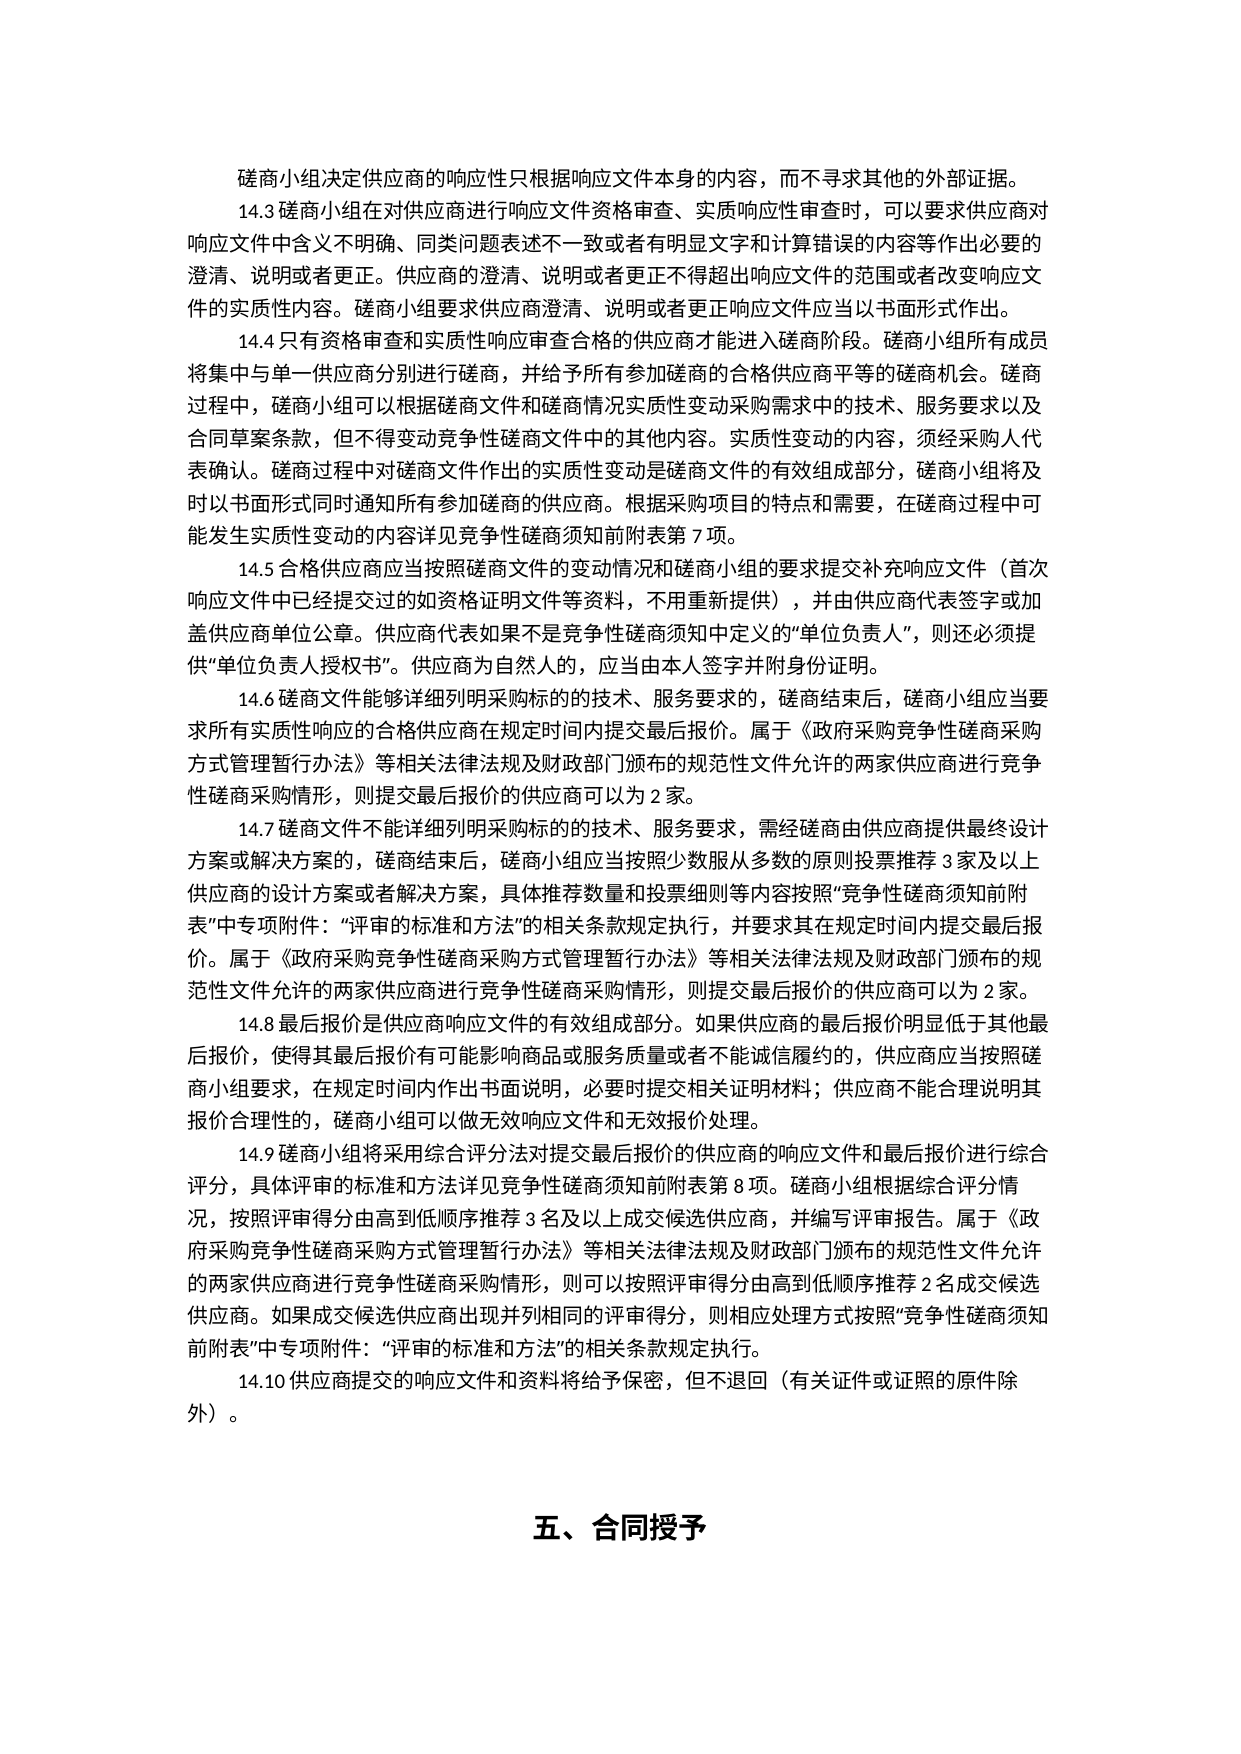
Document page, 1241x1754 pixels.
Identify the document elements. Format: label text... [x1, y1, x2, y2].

text 14.8最后报价是供应商响应文件的有效组成部分。如果供应商的最后报价明显低于其他最后报价，使得其最后报价有可能影响商品或服务质量或者不能诚信履约的，供应商应当按照磋商小组要求，在规定时间内作出书面说明，必要时提交相关证明材料；供应商不能合理说明其报价合理性的，磋商小组可以做无效响应文件和无效报价处理。 [187, 1007, 1053, 1137]
text 14.10供应商提交的响应文件和资料将给予保密，但不退回（有关证件或证照的原件除外）。 [187, 1364, 1053, 1429]
text 14.6磋商文件能够详细列明采购标的的技术、服务要求的，磋商结束后，磋商小组应当要求所有实质性响应的合格供应商在规定时间内提交最后报价。属于《政府采购竞争性磋商采购方式管理暂行办法》等相关法律法规及财政部门颁布的规范性文件允许的两家供应商进行竞争性磋商采购情形，则提交最后报价的供应商可以为2家。 [187, 682, 1053, 812]
text 14.3磋商小组在对供应商进行响应文件资格审查、实质响应性审查时，可以要求供应商对响应文件中含义不明确、同类问题表述不一致或者有明显文字和计算错误的内容等作出必要的澄清、说明或者更正。供应商的澄清、说明或者更正不得超出响应文件的范围或者改变响应文件的实质性内容。磋商小组要求供应商澄清、说明或者更正响应文件应当以书面形式作出。 [187, 194, 1053, 324]
text 14.5合格供应商应当按照磋商文件的变动情况和磋商小组的要求提交补充响应文件（首次响应文件中已经提交过的如资格证明文件等资料，不用重新提供），并由供应商代表签字或加盖供应商单位公章。供应商代表如果不是竞争性磋商须知中定义的“单位负责人”，则还必须提供“单位负责人授权书”。供应商为自然人的，应当由本人签字并附身份证明。 [187, 552, 1053, 682]
text 14.7磋商文件不能详细列明采购标的的技术、服务要求，需经磋商由供应商提供最终设计方案或解决方案的，磋商结束后，磋商小组应当按照少数服从多数的原则投票推荐3家及以上供应商的设计方案或者解决方案，具体推荐数量和投票细则等内容按照“竞争性磋商须知前附表”中专项附件：“评审的标准和方法”的相关条款规定执行，并要求其在规定时间内提交最后报价。属于《政府采购竞争性磋商采购方式管理暂行办法》等相关法律法规及财政部门颁布的规范性文件允许的两家供应商进行竞争性磋商采购情形，则提交最后报价的供应商可以为2家。 [187, 812, 1053, 1007]
text 五、合同授予 [187, 1494, 1053, 1559]
text 14.9磋商小组将采用综合评分法对提交最后报价的供应商的响应文件和最后报价进行综合评分，具体评审的标准和方法详见竞争性磋商须知前附表第8项。磋商小组根据综合评分情况，按照评审得分由高到低顺序推荐3名及以上成交候选供应商，并编写评审报告。属于《政府采购竞争性磋商采购方式管理暂行办法》等相关法律法规及财政部门颁布的规范性文件允许的两家供应商进行竞争性磋商采购情形，则可以按照评审得分由高到低顺序推荐2名成交候选供应商。如果成交候选供应商出现并列相同的评审得分，则相应处理方式按照“竞争性磋商须知前附表”中专项附件：“评审的标准和方法”的相关条款规定执行。 [187, 1137, 1053, 1364]
text 14.4只有资格审查和实质性响应审查合格的供应商才能进入磋商阶段。磋商小组所有成员将集中与单一供应商分别进行磋商，并给予所有参加磋商的合格供应商平等的磋商机会。磋商过程中，磋商小组可以根据磋商文件和磋商情况实质性变动采购需求中的技术、服务要求以及合同草案条款，但不得变动竞争性磋商文件中的其他内容。实质性变动的内容，须经采购人代表确认。磋商过程中对磋商文件作出的实质性变动是磋商文件的有效组成部分，磋商小组将及时以书面形式同时通知所有参加磋商的供应商。根据采购项目的特点和需要，在磋商过程中可能发生实质性变动的内容详见竞争性磋商须知前附表第7项。 [187, 324, 1053, 552]
text 磋商小组决定供应商的响应性只根据响应文件本身的内容，而不寻求其他的外部证据。 [187, 162, 1053, 194]
